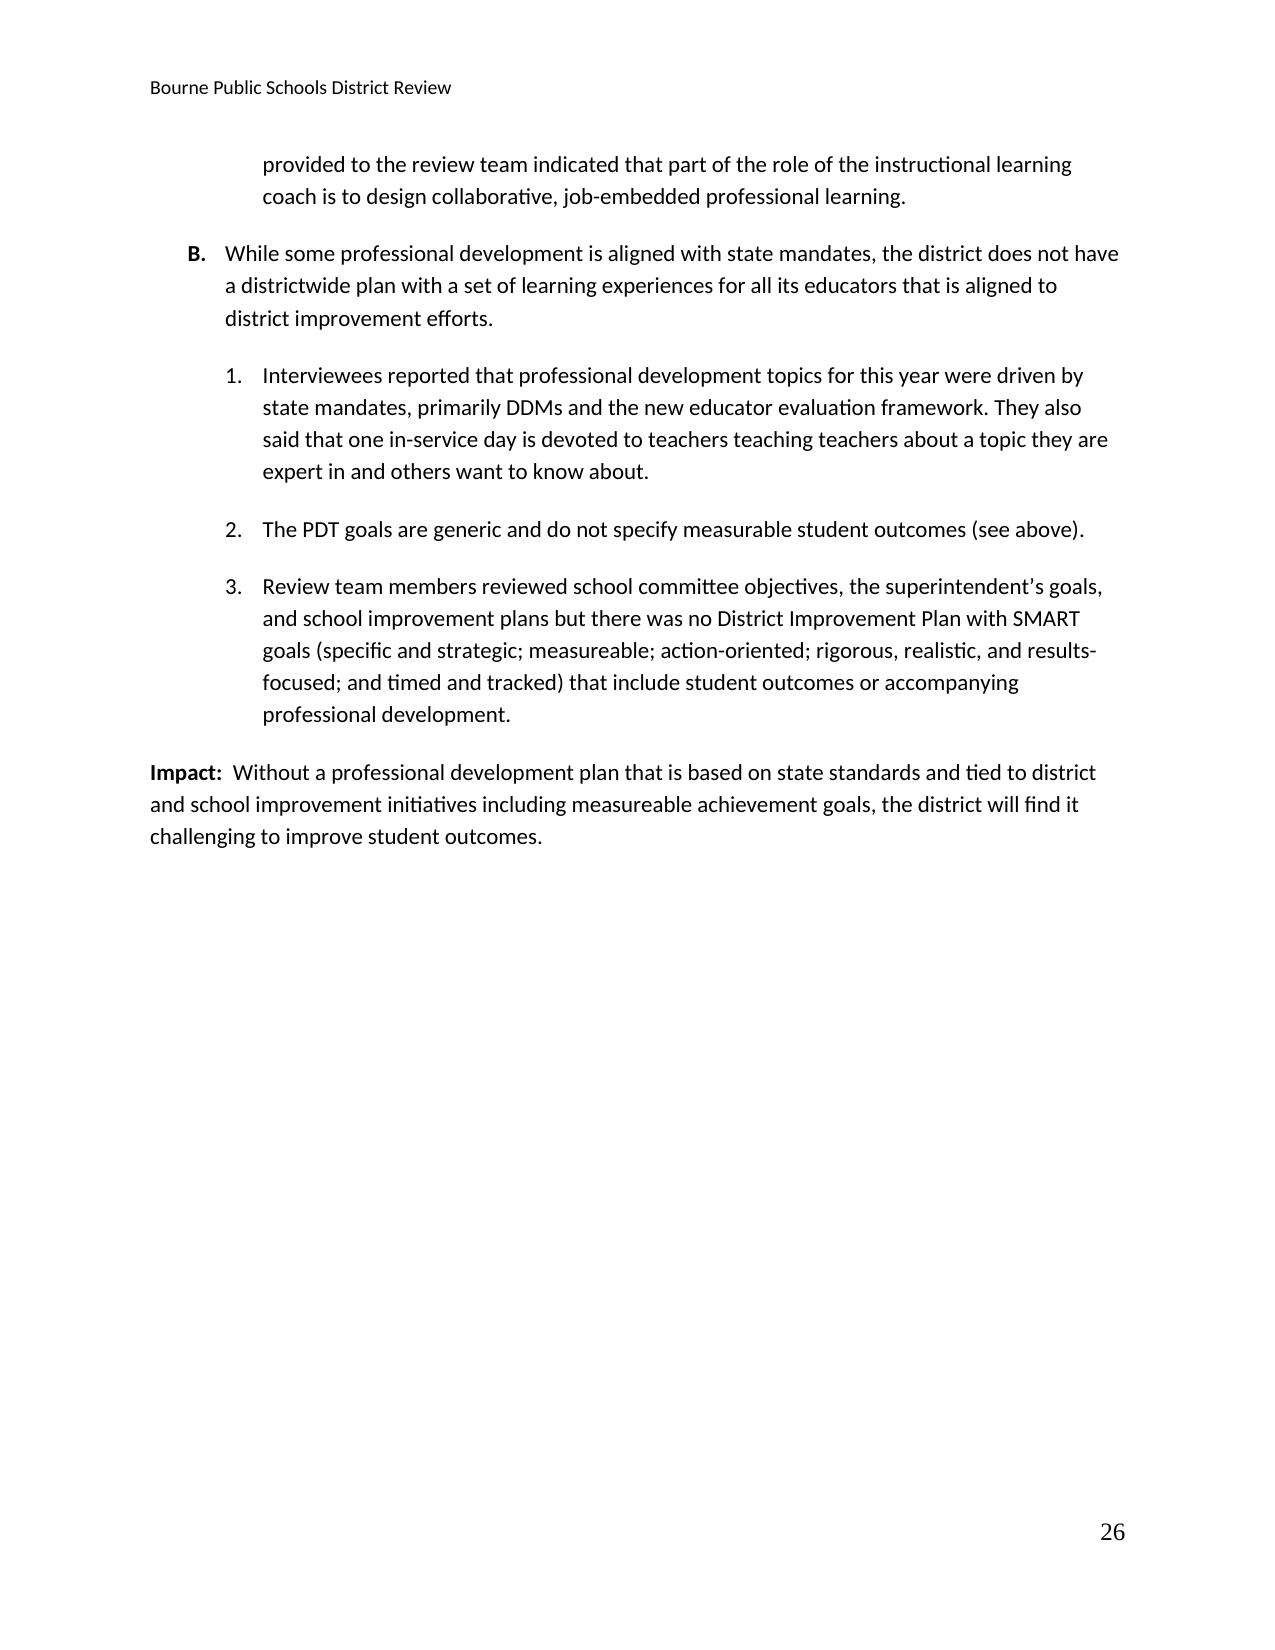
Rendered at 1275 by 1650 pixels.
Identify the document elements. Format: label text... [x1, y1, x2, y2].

list The PDT goals are generic and do not specify measurable student outcomes (see above). [225, 515, 1125, 543]
list While some professional development is aligned with state mandates, the district does not have a districtwide plan with a set of learning experiences for all its educators that is aligned to district improvement efforts. [187, 239, 1125, 332]
list Review team members reviewed school committee objectives, the superintendent’s goals, and school improvement plans but there was no District Improvement Plan with SMART goals (specific and strategic; measureable; action-oriented; rigorous, realistic, and results-focused; and timed and tracked) that include student outcomes or accompanying professional development. [225, 572, 1125, 729]
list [225, 150, 1125, 210]
text Impact: Without a professional development plan that is based on state standards and tied to district and school improvement initiatives including measureable achievement goals, the district will find it challenging to improve student outcomes. [150, 758, 1125, 850]
list Interviewees reported that professional development topics for this year were driven by state mandates, primarily DDMs and the new educator evaluation framework. They also said that one in-service day is devoted to teachers teaching teachers about a topic they are expert in and others want to know about. [225, 361, 1125, 486]
